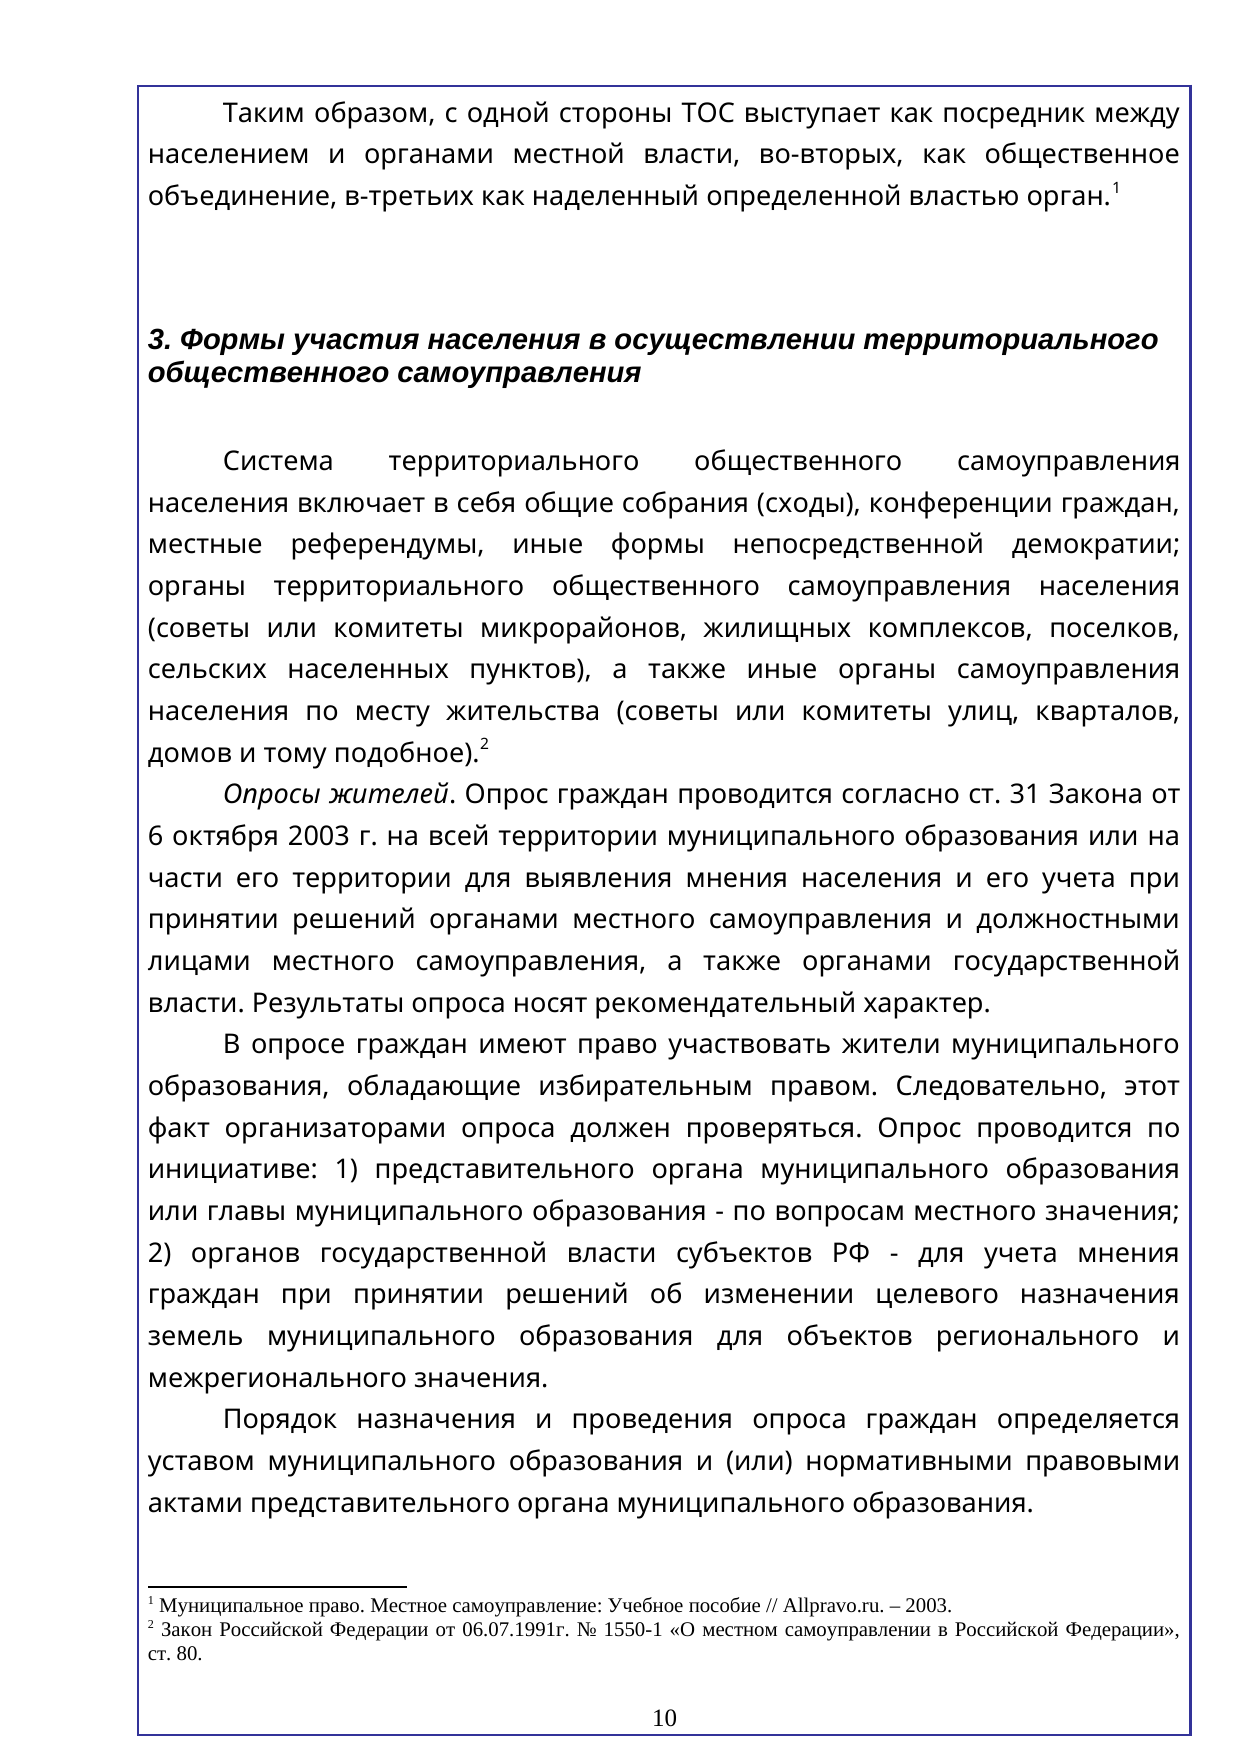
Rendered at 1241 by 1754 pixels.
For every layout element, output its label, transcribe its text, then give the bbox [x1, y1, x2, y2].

text Таким образом, с одной стороны ТОС выступает как посредник между населением и органами местной власти, во-вторых, как общественное объединение, в-третьих как наделенный определенной властью орган. [148, 89, 1181, 214]
text Опросы жителей. Опрос граждан проводится согласно ст. 31 Закона от 6 октября 2003 г. на всей территории муниципального образования или на части его территории для выявления мнения населения и его учета при принятии решений органами местного самоуправления и должностными лицами местного самоуправления, а также органами государственной власти. Результаты опроса носят рекомендательный характер. [148, 770, 1181, 1020]
subtitle 3. Формы участия населения в осуществлении территориального общественного самоуправления [148, 322, 1181, 389]
text Система территориального общественного самоуправления населения включает в себя общие собрания (сходы), конференции граждан, местные референдумы, иные формы непосредственной демократии; органы территориального общественного самоуправления населения (советы или комитеты микрорайонов, жилищных комплексов, поселков, сельских населенных пунктов), а также иные органы самоуправления населения по месту жительства (советы или комитеты улиц, кварталов, домов и тому подобное). [148, 437, 1181, 770]
text В опросе граждан имеют право участвовать жители муниципального образования, обладающие избирательным правом. Следовательно, этот факт организаторами опроса должен проверяться. Опрос проводится по инициативе: 1) представительного органа муниципального образования или главы муниципального образования - по вопросам местного значения; 2) органов государственной власти субъектов РФ - для учета мнения граждан при принятии решений об изменении целевого назначения земель муниципального образования для объектов регионального и межрегионального значения. [148, 1020, 1181, 1395]
text Порядок назначения и проведения опроса граждан определяется уставом муниципального образования и (или) нормативными правовыми актами представительного органа муниципального образования. [148, 1395, 1181, 1520]
